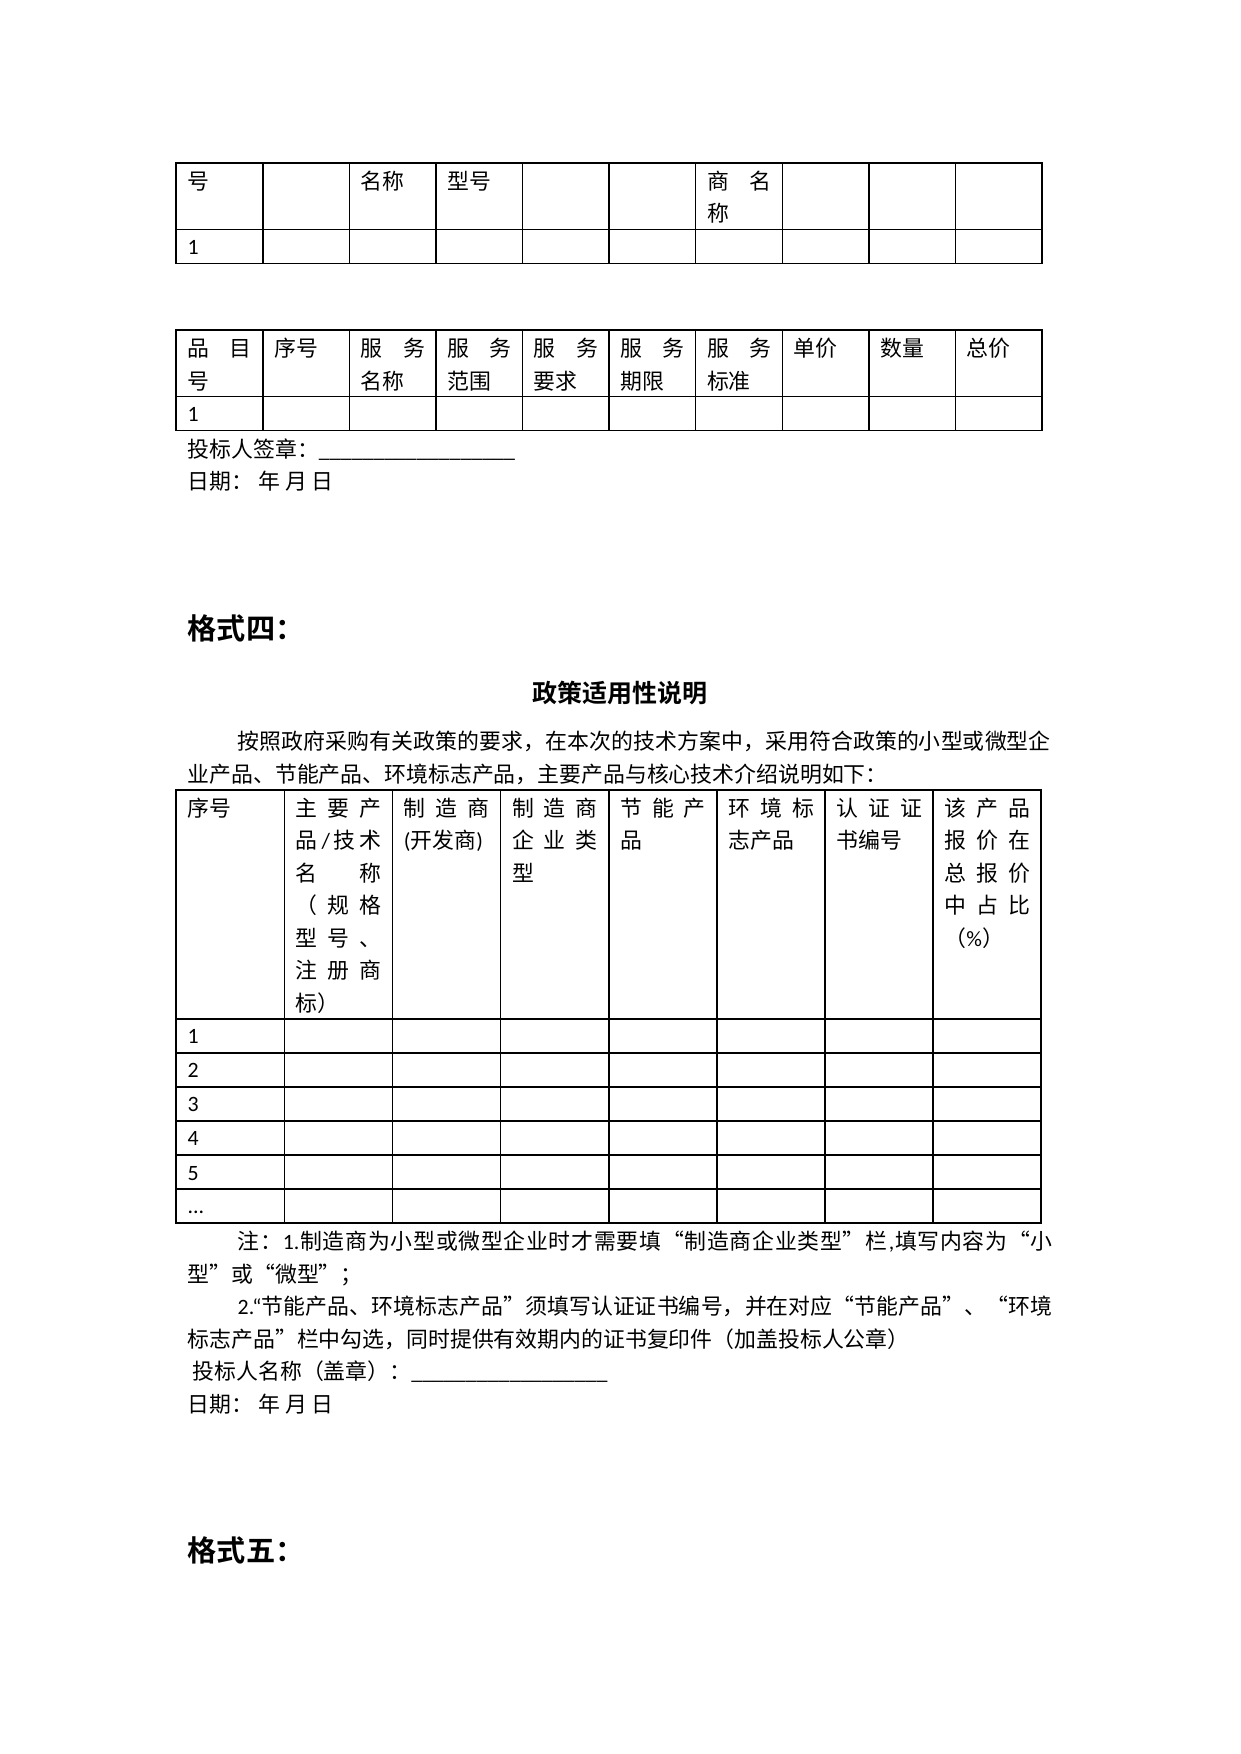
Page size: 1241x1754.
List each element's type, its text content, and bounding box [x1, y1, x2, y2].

table_header 单价 [783, 331, 868, 396]
table_cell [934, 1156, 1040, 1188]
table_header 服务期限 [610, 331, 695, 396]
table_cell 3 [177, 1088, 284, 1120]
table_cell [285, 1122, 392, 1154]
table_cell [934, 1088, 1040, 1120]
table_cell [501, 1156, 608, 1188]
table_cell [264, 230, 349, 263]
table_cell 5 [177, 1156, 284, 1188]
table_cell [393, 1122, 500, 1154]
table_cell [934, 1190, 1040, 1222]
text 日期： 年 月 日 [187, 464, 1053, 496]
table_header 品目号 [177, 331, 262, 396]
text 注：1.制造商为小型或微型企业时才需要填“制造商企业类型”栏,填写内容为“小型”或“微型”； [187, 1224, 1053, 1289]
table_header 产地 [610, 164, 695, 228]
table_header 序号 [264, 331, 349, 396]
table_cell [696, 397, 782, 430]
table_cell [610, 1156, 716, 1188]
text 格式五： [187, 1516, 1053, 1581]
table_cell [718, 1156, 824, 1188]
table_header 服务要求 [523, 331, 608, 396]
table_header 单价 [783, 164, 868, 228]
table_cell 1 [177, 397, 262, 430]
text 投标人签章：__________________ [187, 431, 1053, 464]
text 政策适用性说明 [187, 659, 1053, 724]
table_cell [934, 1054, 1040, 1086]
table_cell [826, 1190, 932, 1222]
table_cell [285, 1088, 392, 1120]
table_cell [393, 1020, 500, 1052]
table_cell [783, 397, 868, 430]
table_header 货物名称 [350, 164, 435, 228]
table_cell [718, 1020, 824, 1052]
table_cell [610, 1088, 716, 1120]
table_header 环境标志产品 [718, 791, 824, 1018]
table_header 制造商企业类型 [501, 791, 608, 1018]
table_cell [610, 397, 695, 430]
table_cell [264, 397, 349, 430]
table_cell [718, 1088, 824, 1120]
table_header 规格型号 [437, 164, 522, 228]
table_header 该产品报价在总报价中占比（%） [934, 791, 1040, 1018]
table_cell [826, 1020, 932, 1052]
table_header 序号 [177, 791, 284, 1018]
table_cell 1 [177, 230, 262, 263]
table_cell [610, 1054, 716, 1086]
text 2.“节能产品、环境标志产品”须填写认证证书编号，并在对应“节能产品”、“环境标志产品”栏中勾选，同时提供有效期内的证书复印件（加盖投标人公章） [187, 1289, 1053, 1354]
table_header 数量 [870, 164, 955, 228]
table_cell [934, 1020, 1040, 1052]
table_cell [718, 1122, 824, 1154]
table_cell [501, 1122, 608, 1154]
table_cell [523, 397, 608, 430]
table_cell [610, 230, 695, 263]
table_cell [610, 1020, 716, 1052]
table_cell 2 [177, 1054, 284, 1086]
table_cell [437, 230, 522, 263]
table_header 主要产品/技术名称（规格型号、注册商标） [285, 791, 392, 1018]
table_cell [285, 1190, 392, 1222]
table_header 品牌 [523, 164, 608, 228]
table_cell [718, 1054, 824, 1086]
table_cell [610, 1190, 716, 1222]
table_header 序号 [264, 164, 349, 228]
table_header 数量 [870, 331, 955, 396]
table_cell [696, 230, 782, 263]
table_cell [285, 1020, 392, 1052]
table_cell [501, 1054, 608, 1086]
table_cell [610, 1122, 716, 1154]
table_header 品目号 [177, 164, 262, 228]
table_cell [350, 397, 435, 430]
table_cell [501, 1020, 608, 1052]
table_cell [826, 1054, 932, 1086]
table_cell [501, 1190, 608, 1222]
table_header 服务标准 [696, 331, 782, 396]
table_header 服务范围 [437, 331, 522, 396]
table_header 总价 [956, 331, 1041, 396]
table_cell 1 [177, 1020, 284, 1052]
table_cell [393, 1190, 500, 1222]
table_cell 4 [177, 1122, 284, 1154]
table_cell [870, 397, 955, 430]
table_cell [783, 230, 868, 263]
table_header 总价 [956, 164, 1041, 228]
table_cell [393, 1088, 500, 1120]
table_cell [956, 397, 1041, 430]
table_header 制造商名称 [696, 164, 782, 228]
table_cell [870, 230, 955, 263]
table_header 节能产品 [610, 791, 716, 1018]
text 按照政府采购有关政策的要求，在本次的技术方案中，采用符合政策的小型或微型企业产品、节能产品、环境标志产品，主要产品与核心技术介绍说明如下： [187, 724, 1053, 789]
table_cell [718, 1190, 824, 1222]
table_cell [956, 230, 1041, 263]
table_cell [393, 1054, 500, 1086]
table_header 认证证书编号 [826, 791, 932, 1018]
table_cell [393, 1156, 500, 1188]
table_cell [437, 397, 522, 430]
table_cell [523, 230, 608, 263]
table_header 服务名称 [350, 331, 435, 396]
table_cell [826, 1156, 932, 1188]
table_cell [350, 230, 435, 263]
text 投标人名称（盖章）：__________________ [187, 1354, 1053, 1386]
text 日期： 年 月 日 [187, 1386, 1053, 1419]
table_cell [285, 1156, 392, 1188]
table_cell ... [177, 1190, 284, 1222]
text 格式四： [187, 594, 1053, 659]
table_cell [826, 1122, 932, 1154]
table_cell [826, 1088, 932, 1120]
table_header 制造商(开发商) [393, 791, 500, 1018]
table_cell [934, 1122, 1040, 1154]
table_cell [501, 1088, 608, 1120]
table_cell [285, 1054, 392, 1086]
